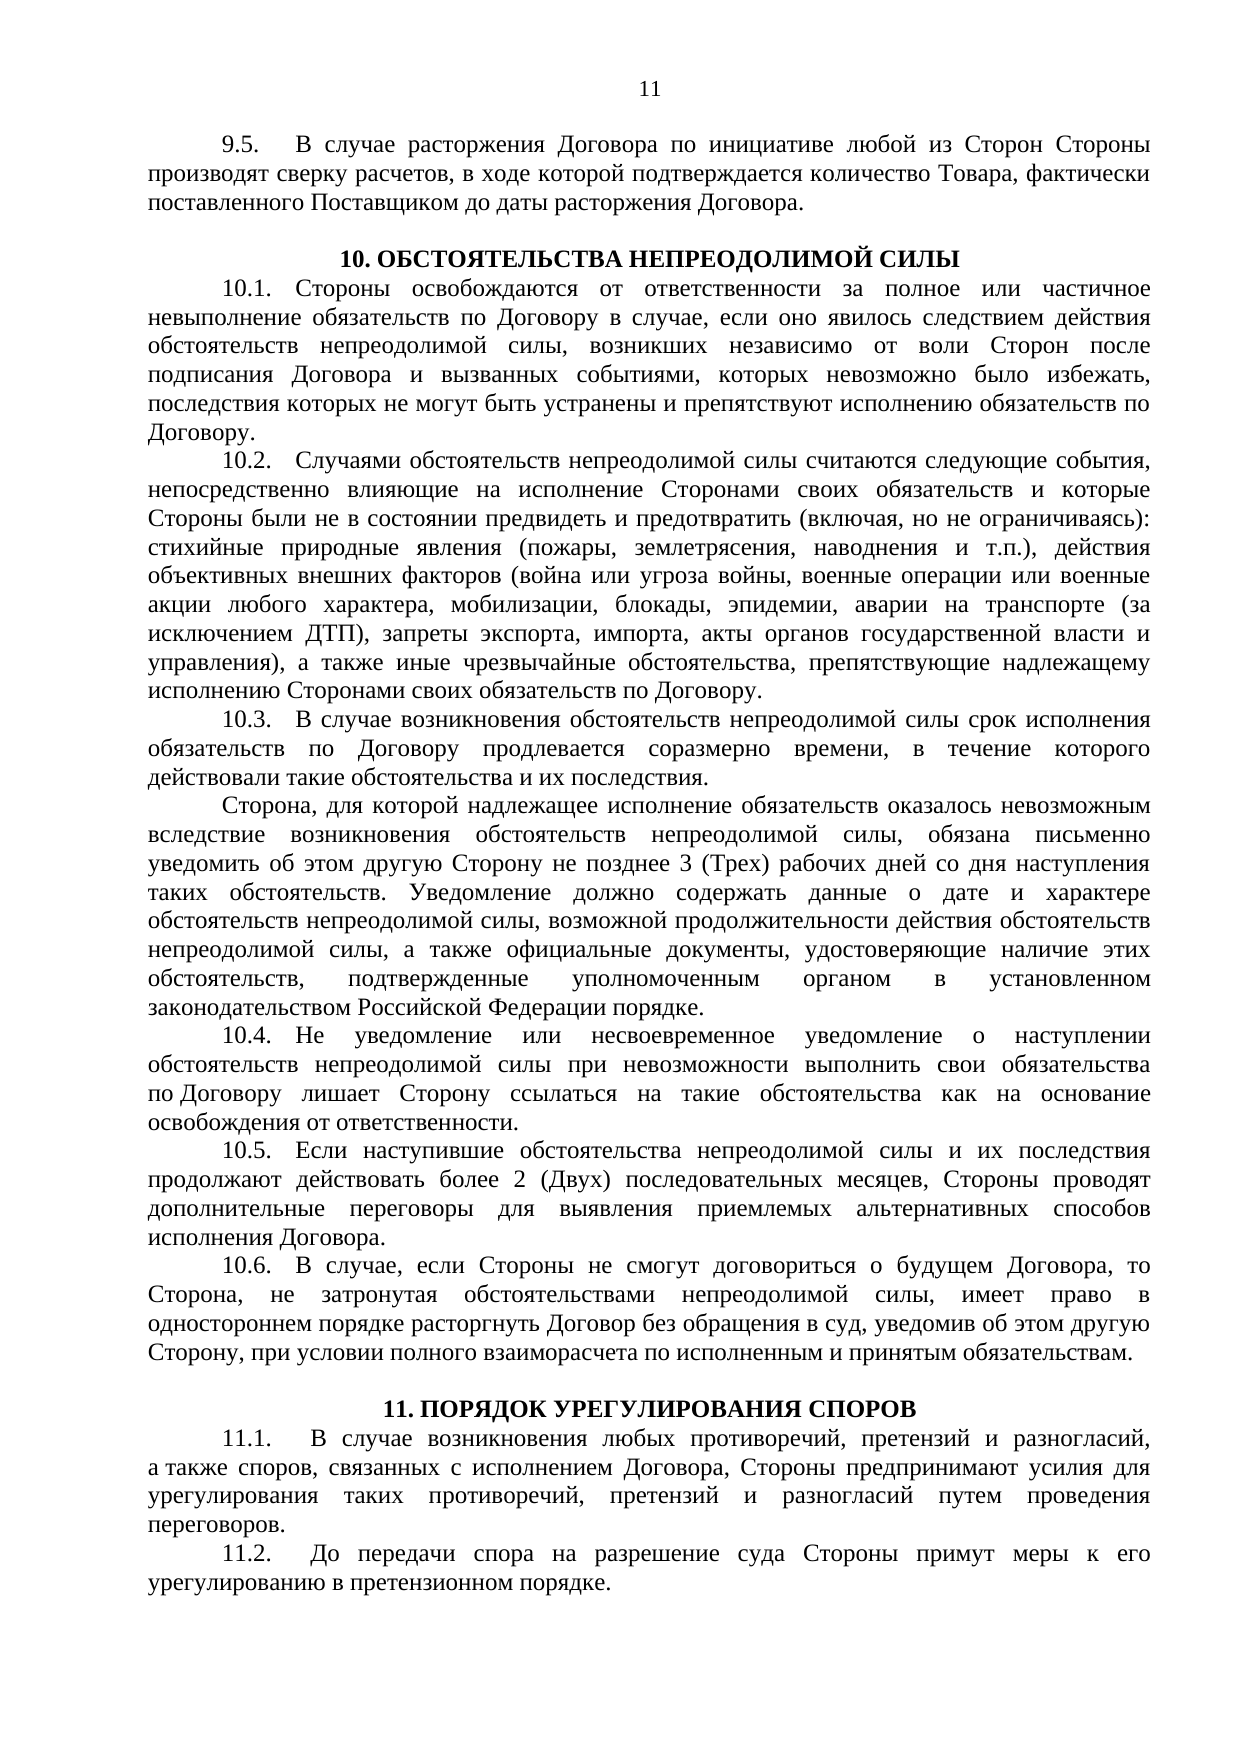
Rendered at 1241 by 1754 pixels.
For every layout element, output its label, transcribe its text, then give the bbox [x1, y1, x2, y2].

subtitle Обстоятельства непреодолимой силы [148, 244, 1152, 273]
text Сторона, для которой надлежащее исполнение обязательств оказалось невозможным вследствие возникновения обстоятельств непреодолимой силы, обязана письменно уведомить об этом другую Сторону не позднее 3 (Трех) рабочих дней со дня наступления таких обстоятельств. Уведомление должно содержать данные о дате и характере обстоятельств непреодолимой силы, возможной продолжительности действия обстоятельств непреодолимой силы, а также официальные документы, удостоверяющие наличие этих обстоятельств, подтвержденные уполномоченным органом в установленном законодательством Российской Федерации порядке. [148, 791, 1152, 1021]
list Не уведомление или несвоевременное уведомление о наступлении обстоятельств непреодолимой силы при невозможности выполнить свои обязательства по Договору лишает Сторону ссылаться на такие обстоятельства как на основание освобождения от ответственности. [148, 1021, 1152, 1136]
list До передачи спора на разрешение суда Стороны примут меры к его урегулированию в претензионном порядке. [148, 1538, 1152, 1596]
list В случае расторжения Договора по инициативе любой из Сторон Стороны производят сверку расчетов, в ходе которой подтверждается количество Товара, фактически поставленного Поставщиком до даты расторжения Договора. [148, 129, 1152, 216]
list Случаями обстоятельств непреодолимой силы считаются следующие события, непосредственно влияющие на исполнение Сторонами своих обязательств и которые Стороны были не в состоянии предвидеть и предотвратить (включая, но не ограничиваясь): стихийные природные явления (пожары, землетрясения, наводнения и т.п.), действия объективных внешних факторов (война или угроза войны, военные операции или военные акции любого характера, мобилизации, блокады, эпидемии, аварии на транспорте (за исключением ДТП), запреты экспорта, импорта, акты органов государственной власти и управления), а также иные чрезвычайные обстоятельства, препятствующие надлежащему исполнению Сторонами своих обязательств по Договору. [148, 446, 1152, 704]
list В случае возникновения любых противоречий, претензий и разногласий, а также споров, связанных с исполнением Договора, Стороны предпринимают усилия для урегулирования таких противоречий, претензий и разногласий путем проведения переговоров. [148, 1423, 1152, 1538]
subtitle Порядок урегулирования споров [148, 1394, 1152, 1423]
list В случае возникновения обстоятельств непреодолимой силы срок исполнения обязательств по Договору продлевается соразмерно времени, в течение которого действовали такие обстоятельства и их последствия. [148, 704, 1152, 791]
list Если наступившие обстоятельства непреодолимой силы и их последствия продолжают действовать более 2 (Двух) последовательных месяцев, Стороны проводят дополнительные переговоры для выявления приемлемых альтернативных способов исполнения Договора. [148, 1136, 1152, 1251]
list Стороны освобождаются от ответственности за полное или частичное невыполнение обязательств по Договору в случае, если оно явилось следствием действия обстоятельств непреодолимой силы, возникших независимо от воли Сторон после подписания Договора и вызванных событиями, которых невозможно было избежать, последствия которых не могут быть устранены и препятствуют исполнению обязательств по Договору. [148, 273, 1152, 446]
list В случае, если Стороны не смогут договориться о будущем Договора, то Сторона, не затронутая обстоятельствами непреодолимой силы, имеет право в одностороннем порядке расторгнуть Договор без обращения в суд, уведомив об этом другую Сторону, при условии полного взаиморасчета по исполненным и принятым обязательствам. [148, 1251, 1152, 1366]
